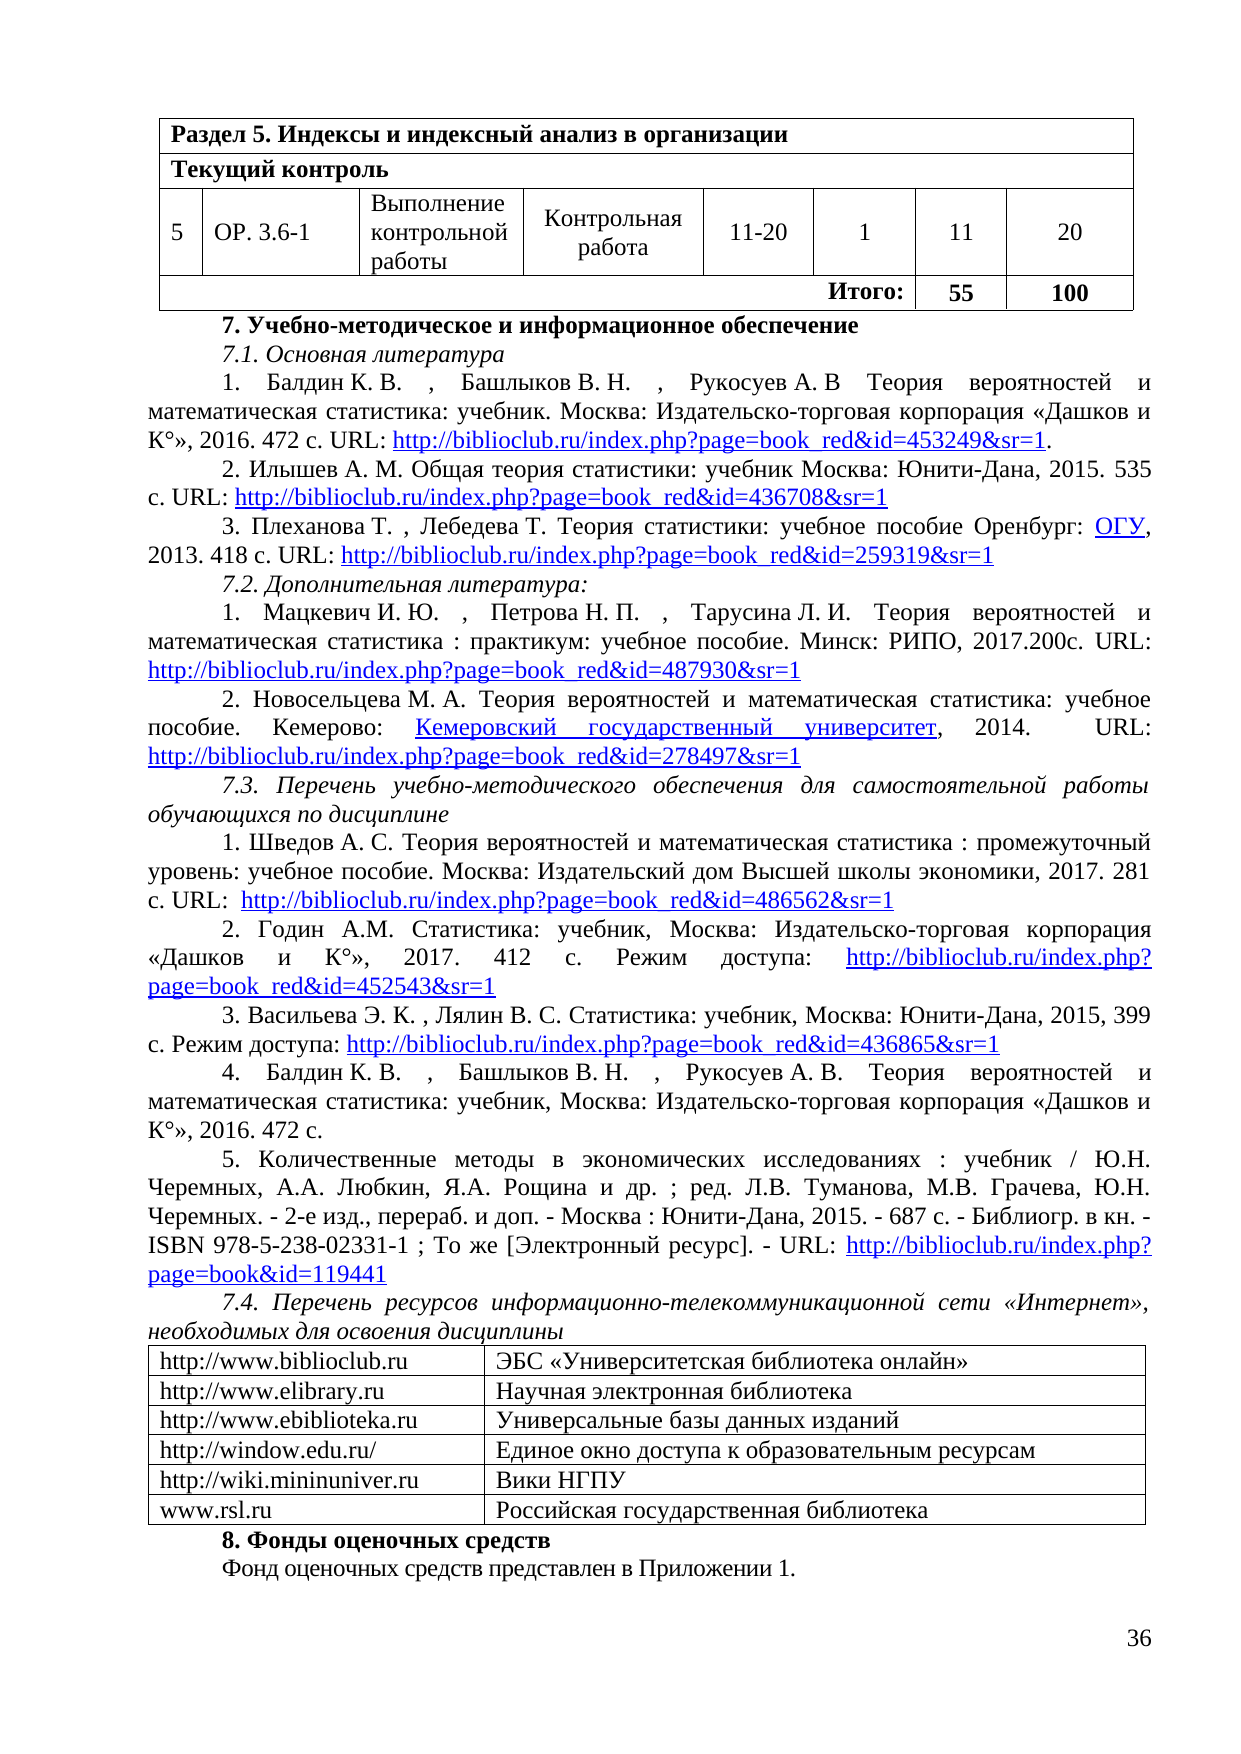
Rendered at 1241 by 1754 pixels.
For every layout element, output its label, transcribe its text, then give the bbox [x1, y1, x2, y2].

text Фонд оценочных средств представлен в Приложении 1. [148, 1553, 1152, 1582]
table_cell Единое окно доступа к образовательным ресурсам [485, 1435, 1145, 1464]
table_cell http://wiki.mininuniver.ru [149, 1465, 484, 1494]
text 1. Шведов А. С. Теория вероятностей и математическая статистика : промежуточный уровень: учебное пособие. Москва: Издательский дом Высшей школы экономики, 2017. 281 с. URL: http://biblioclub.ru/index.php?page=book_red&id=486562&sr=1 [148, 827, 1152, 914]
text 7. Учебно-методическое и информационное обеспечение [148, 310, 1152, 339]
text 2. Илышев А. М. Общая теория статистики: учебник Москва: Юнити-Дана, 2015. 535 с. URL: http://biblioclub.ru/index.php?page=book_red&id=436708&sr=1 [148, 454, 1152, 511]
text 4. Балдин К. В. , Башлыков В. Н. , Рукосуев А. В. Теория вероятностей и математическая статистика: учебник, Москва: Издательско-торговая корпорация «Дашков и К°», 2016. 472 с. [148, 1057, 1152, 1144]
text 1. Балдин К. В. , Башлыков В. Н. , Рукосуев А. В Теория вероятностей и математическая статистика: учебник. Москва: Издательско-торговая корпорация «Дашков и К°», 2016. 472 с. URL: http://biblioclub.ru/index.php?page=book_red&id=453249&sr=1. [148, 367, 1152, 454]
text 7.4. Перечень ресурсов информационно-телекоммуникационной сети «Интернет», необходимых для освоения дисциплины [148, 1287, 1152, 1345]
text 3. Васильева Э. К. , Лялин В. С. Статистика: учебник, Москва: Юнити-Дана, 2015, 399 с. Режим доступа: http://biblioclub.ru/index.php?page=book_red&id=436865&sr=1 [148, 1000, 1152, 1057]
table_cell Текущий контроль [160, 154, 1133, 187]
text 8. Фонды оценочных средств [148, 1525, 1152, 1553]
table_cell 100 [1007, 276, 1133, 309]
table_cell 5 [160, 189, 202, 275]
table_cell Научная электронная библиотека [485, 1376, 1145, 1404]
table_header ЭБС «Университетская библиотека онлайн» [485, 1346, 1145, 1375]
table_cell www.rsl.ru [149, 1495, 484, 1524]
text 3. Плеханова Т. , Лебедева Т. Теория статистики: учебное пособие Оренбург: ОГУ, 2013. 418 с. URL: http://biblioclub.ru/index.php?page=book_red&id=259319&sr=1 [148, 511, 1152, 569]
table_cell 20 [1007, 189, 1133, 275]
table_cell 11-20 [704, 189, 813, 275]
table_cell 1 [814, 189, 915, 275]
table_cell http://window.edu.ru/ [149, 1435, 484, 1464]
table_cell Выполнение контрольной работы [360, 189, 523, 275]
table_cell http://www.ebiblioteka.ru [149, 1406, 484, 1434]
text 7.2. Дополнительная литература: [148, 569, 1152, 597]
table_cell Итого: [160, 276, 915, 309]
table_header http://www.biblioclub.ru [149, 1346, 484, 1375]
table_cell Контрольная работа [524, 189, 703, 275]
table_cell 11 [916, 189, 1006, 275]
table_cell Российская государственная библиотека [485, 1495, 1145, 1524]
text 7.1. Основная литература [148, 339, 1152, 367]
text 5. Количественные методы в экономических исследованиях : учебник / Ю.Н. Черемных, А.А. Любкин, Я.А. Рощина и др. ; ред. Л.В. Туманова, М.В. Грачева, Ю.Н. Черемных. - 2-е изд., перераб. и доп. - Москва : Юнити-Дана, 2015. - 687 с. - Библиогр. в кн. - ISBN 978-5-238-02331-1 ; То же [Электронный ресурс]. - URL: http://biblioclub.ru/index.php?page=book&id=119441 [148, 1144, 1152, 1287]
table_cell Универсальные базы данных изданий [485, 1406, 1145, 1434]
table_cell 55 [916, 276, 1006, 309]
text 2. Новосельцева М. А. Теория вероятностей и математическая статистика: учебное пособие. Кемерово: Кемеровский государственный университет, 2014. URL: http://biblioclub.ru/index.php?page=book_red&id=278497&sr=1 [148, 684, 1152, 770]
text 2. Годин А.М. Статистика: учебник, Москва: Издательско-торговая корпорация «Дашков и К°», 2017. 412 с. Режим доступа: http://biblioclub.ru/index.php?page=book_red&id=452543&sr=1 [148, 914, 1152, 1000]
table_cell Вики НГПУ [485, 1465, 1145, 1494]
table_cell Раздел 5. Индексы и индексный анализ в организации [160, 119, 1133, 153]
table_cell ОР. 3.6-1 [203, 189, 359, 275]
text 7.3. Перечень учебно-методического обеспечения для самостоятельной работы обучающихся по дисциплине [148, 770, 1152, 827]
text 1. Мацкевич И. Ю. , Петрова Н. П. , Тарусина Л. И. Теория вероятностей и математическая статистика : практикум: учебное пособие. Минск: РИПО, 2017.200с. URL: http://biblioclub.ru/index.php?page=book_red&id=487930&sr=1 [148, 597, 1152, 684]
table_cell http://www.elibrary.ru [149, 1376, 484, 1404]
